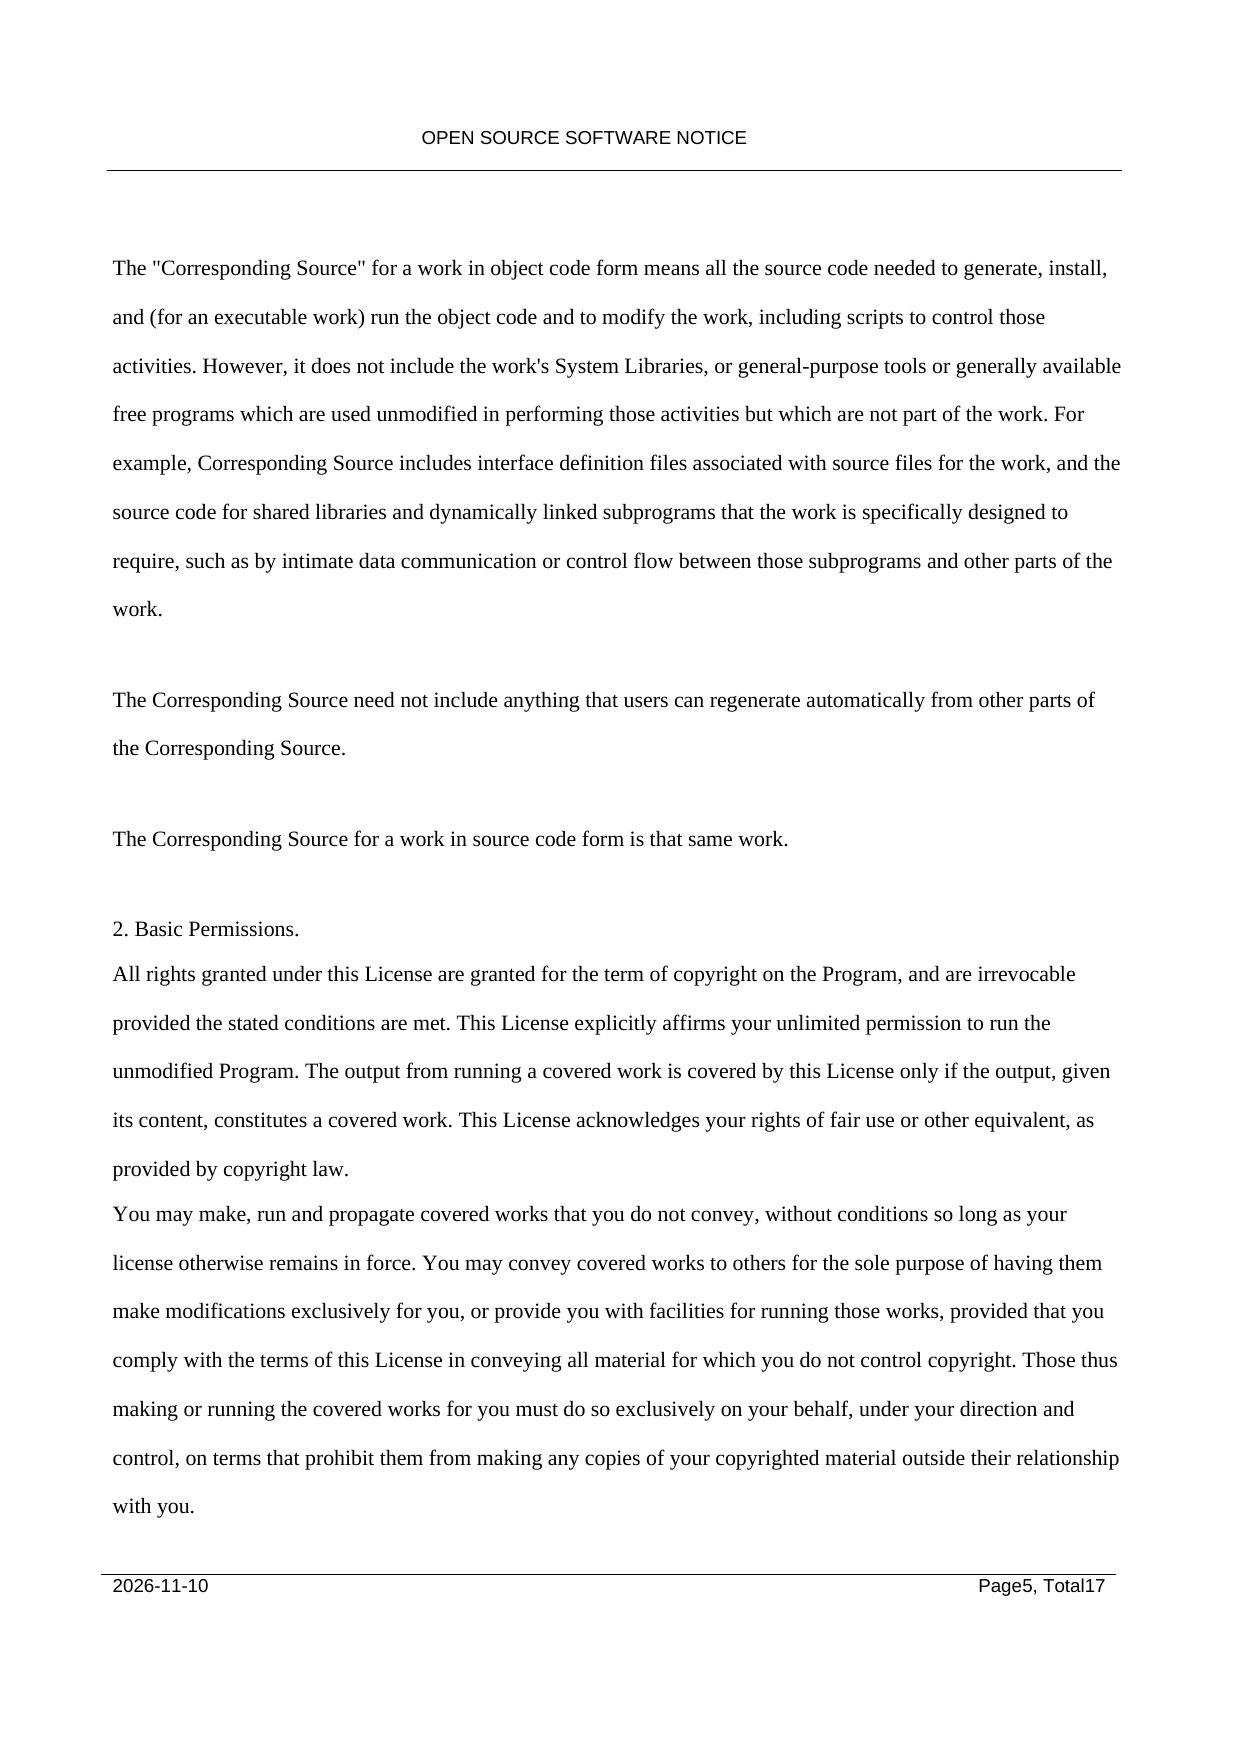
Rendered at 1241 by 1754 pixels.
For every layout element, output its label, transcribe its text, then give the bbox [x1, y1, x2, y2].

text The "Corresponding Source" for a work in object code form means all the source code needed to generate, install, and (for an executable work) run the object code and to modify the work, including scripts to control those activities. However, it does not include the work's System Libraries, or general-purpose tools or generally available free programs which are used unmodified in performing those activities but which are not part of the work. For example, Corresponding Source includes interface definition files associated with source files for the work, and the source code for shared libraries and dynamically linked subprograms that the work is specifically designed to require, such as by intimate data communication or control flow between those subprograms and other parts of the work. [112, 251, 1128, 625]
text The Corresponding Source for a work in source code form is that same work. [112, 822, 1128, 854]
text 2. Basic Permissions. [112, 912, 1128, 944]
text All rights granted under this License are granted for the term of copyright on the Program, and are irrevocable provided the stated conditions are met. This License explicitly affirms your unlimited permission to run the unmodified Program. The output from running a covered work is covered by this License only if the output, given its content, constitutes a covered work. This License acknowledges your rights of fair use or other equivalent, as provided by copyright law. [112, 957, 1128, 1185]
text You may make, run and propagate covered works that you do not convey, without conditions so long as your license otherwise remains in force. You may convey covered works to others for the sole purpose of having them make modifications exclusively for you, or provide you with facilities for running those works, provided that you comply with the terms of this License in conveying all material for which you do not control copyright. Those thus making or running the covered works for you must do so exclusively on your behalf, under your direction and control, on terms that prohibit them from making any copies of your copyrighted material outside their relationship with you. [112, 1197, 1128, 1522]
text The Corresponding Source need not include anything that users can regenerate automatically from other parts of the Corresponding Source. [112, 683, 1128, 764]
